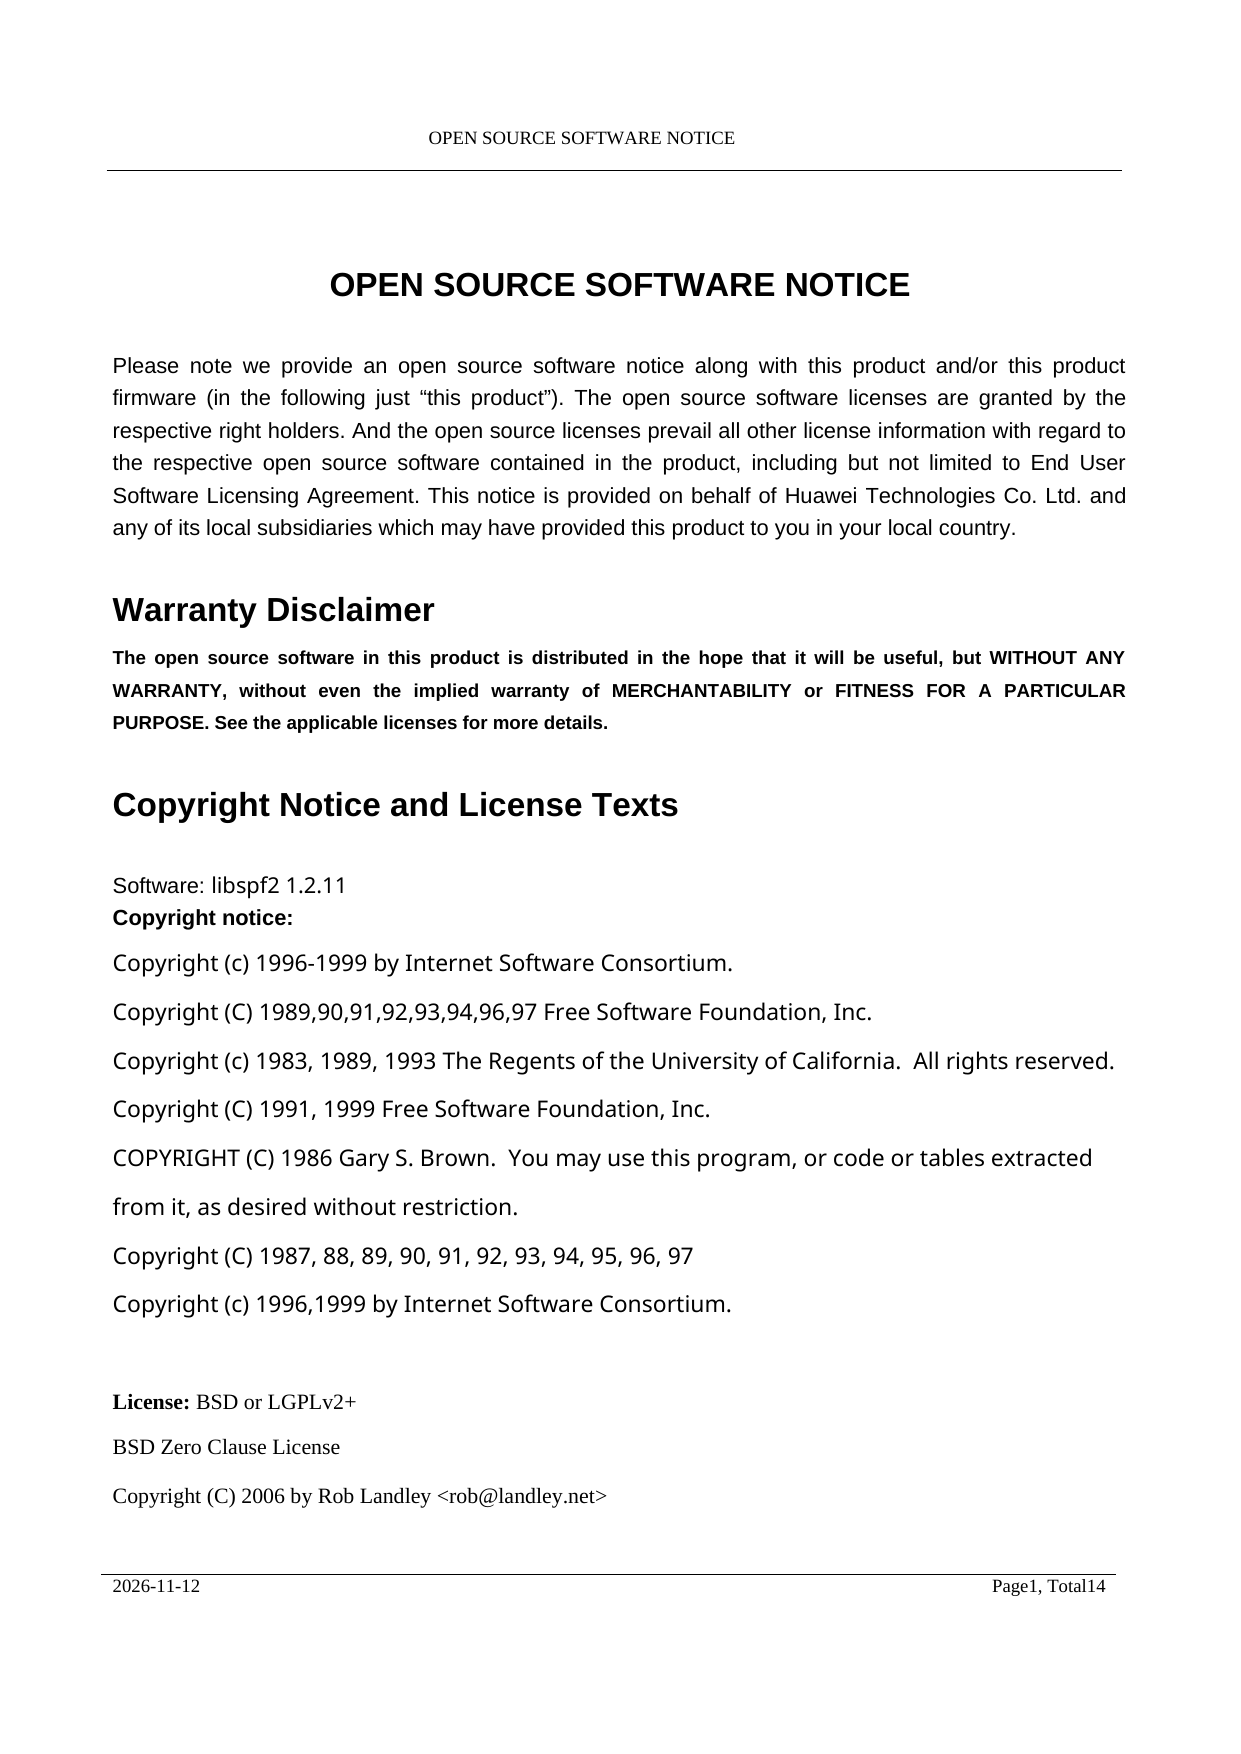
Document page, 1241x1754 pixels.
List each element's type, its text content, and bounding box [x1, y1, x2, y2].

text The open source software in this product is distributed in the hope that it will be useful, but WITHOUT ANY WARRANTY, without even the implied warranty of MERCHANTABILITY or FITNESS FOR A PARTICULAR PURPOSE. See the applicable licenses for more details. [112, 641, 1128, 739]
text Warranty Disclaimer [112, 576, 1128, 641]
text Copyright (c) 1996-1999 by Internet Software Consortium. Copyright (C) 1989,90,91,92,93,94,96,97 Free Software Foundation, Inc. Copyright (c) 1983, 1989, 1993 The Regents of the University of California. All rights reserved. Copyright (C) 1991, 1999 Free Software Foundation, Inc. COPYRIGHT (C) 1986 Gary S. Brown. You may use this program, or code or tables extracted from it, as desired without restriction. Copyright (C) 1987, 88, 89, 90, 91, 92, 93, 94, 95, 96, 97 Copyright (c) 1996,1999 by Internet Software Consortium. [112, 947, 1128, 1369]
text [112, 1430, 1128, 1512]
text Copyright notice: [112, 901, 1128, 934]
text OPEN SOURCE SOFTWARE NOTICE [112, 251, 1128, 316]
text Please note we provide an open source software notice along with this product and/or this product firmware (in the following just “this product”). The open source software licenses are granted by the respective right holders. And the open source licenses prevail all other license information with regard to the respective open source software contained in the product, including but not limited to End User Software Licensing Agreement. This notice is provided on behalf of Huawei Technologies Co. Ltd. and any of its local subsidiaries which may have provided this product to you in your local country. [112, 349, 1128, 544]
text License: BSD or LGPLv2+ [112, 1385, 1128, 1418]
text Software: libspf2 1.2.11 [112, 869, 1128, 901]
text Copyright Notice and License Texts [112, 771, 1128, 836]
